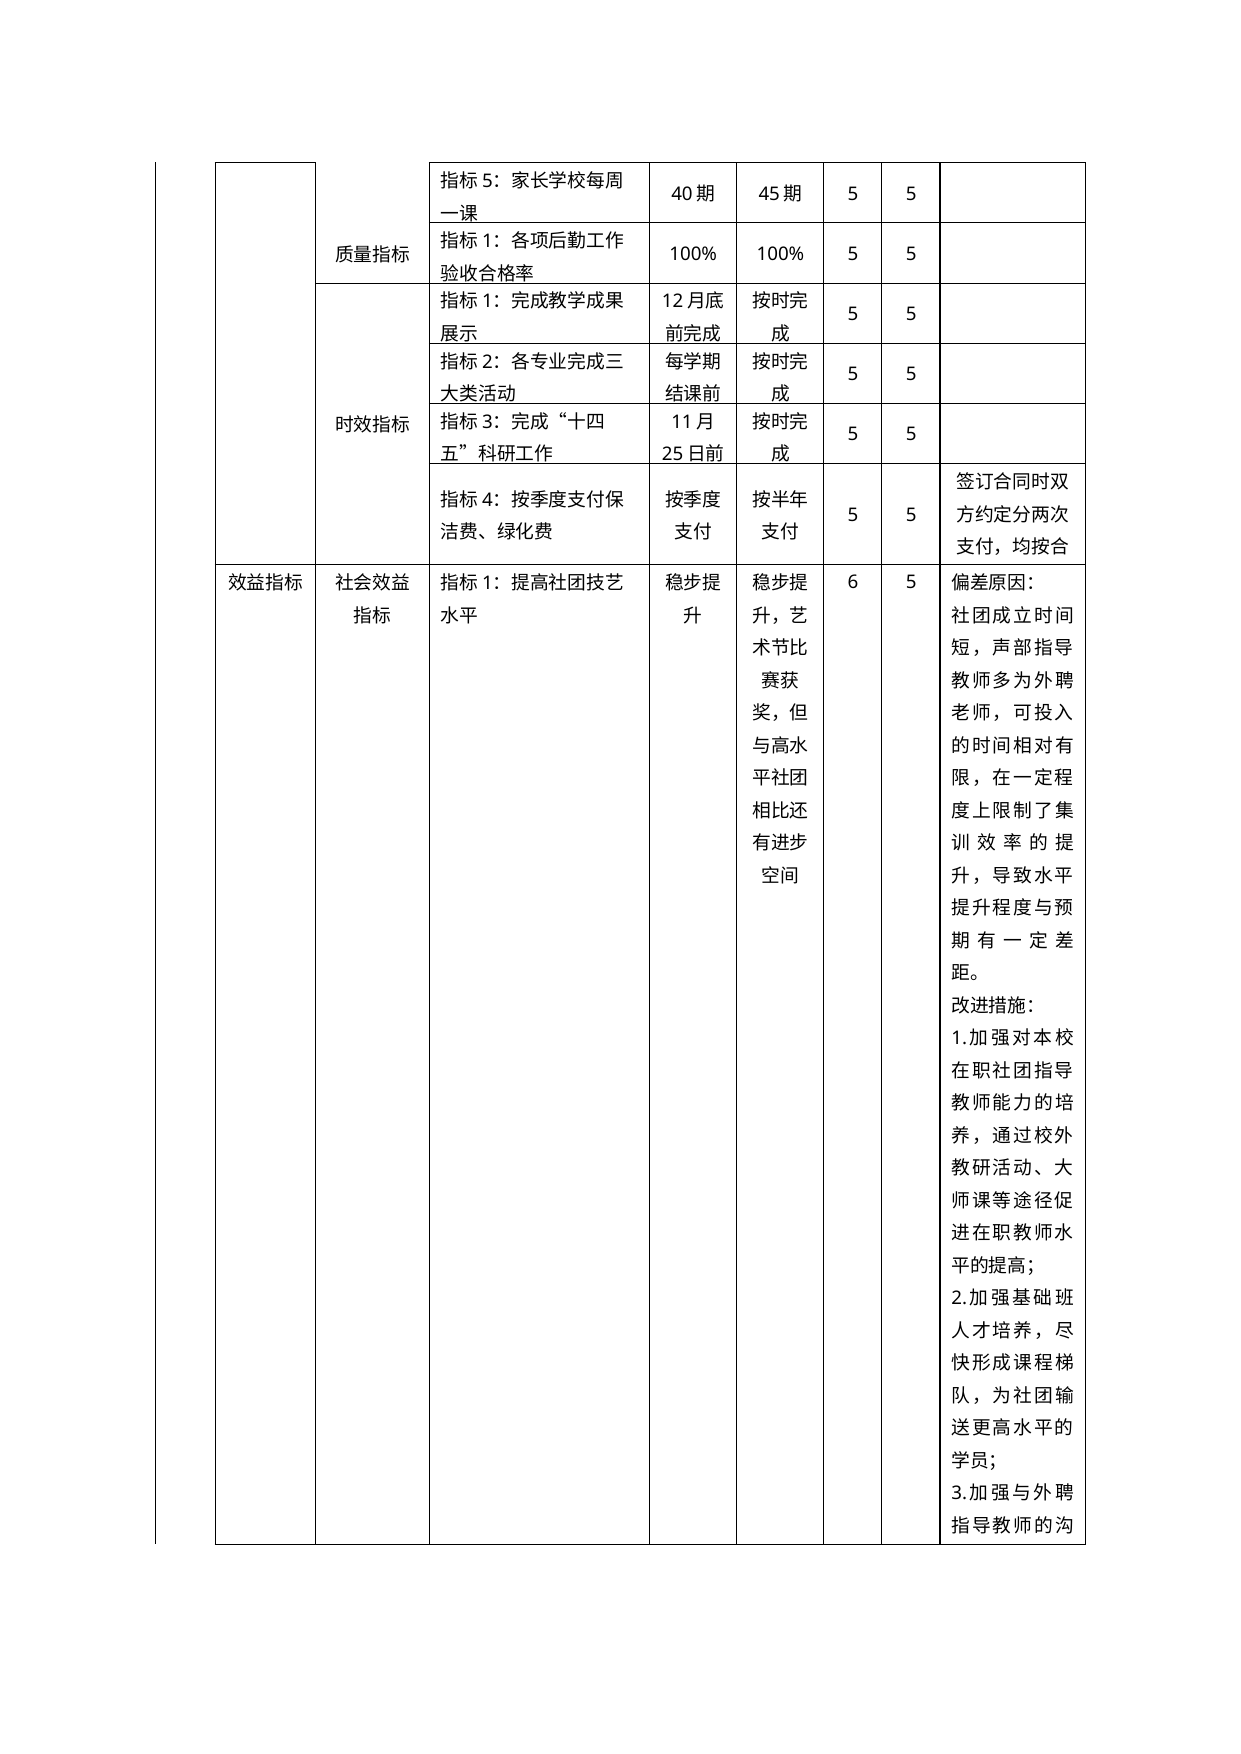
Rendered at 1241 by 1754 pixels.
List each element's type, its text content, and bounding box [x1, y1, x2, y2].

table_cell [941, 284, 1085, 343]
table_cell 5 [882, 404, 939, 463]
table_cell 100% [650, 223, 736, 282]
table_cell 偏差原因： 社团成立时间短，声部指导教师多为外聘老师，可投入的时间相对有限，在一定程度上限制了集训效率的提升，导致水平提升程度与预期有一定差距。 改进措施： 1.加强对本校在职社团指导教师能力的培养，通过校外教研活动、大师课等途径促进在职教师水平的提高； 2.加强基础班人才培养，尽快形成课程梯队，为社团输送更高水平的学员； 3.加强与外聘指导教师的沟通，提前与外聘教师和特聘专家一起制定社团培养计划，在职、外聘教师通力合作，共同辅助乐团发展； 4.多为社团创造演出机会，在实践中提升技艺水平。 [941, 565, 1085, 1544]
table_cell [941, 163, 1085, 222]
table_cell 5 [882, 163, 939, 222]
table_cell 45期 [737, 163, 823, 222]
table_cell 指标1：完成教学成果展示 [430, 284, 649, 343]
table_cell 5 [824, 404, 881, 463]
table_cell 5 [882, 284, 939, 343]
table_cell 指标4：按季度支付保洁费、绿化费 [430, 464, 649, 564]
table_cell 6 [824, 565, 881, 1544]
table_cell 5 [824, 223, 881, 282]
table_cell 时效指标 [316, 284, 429, 564]
table_cell 按时完成 [737, 344, 823, 403]
table_cell 每学期结课前 [650, 344, 736, 403]
table_cell 100% [737, 223, 823, 282]
table_cell 效益指标 [216, 565, 315, 1544]
table_cell [941, 404, 1085, 463]
table_cell 指标1：提高社团技艺水平 [430, 565, 649, 1544]
table_cell 按季度支付 [650, 464, 736, 564]
table_cell 按时完成 [737, 404, 823, 463]
table_cell 40期 [650, 163, 736, 222]
table_cell 5 [824, 284, 881, 343]
table_cell 指标3：完成“十四五”科研工作 [430, 404, 649, 463]
table_cell 5 [882, 565, 939, 1544]
table_cell 指标1：各项后勤工作验收合格率 [430, 223, 649, 282]
table_cell 5 [824, 464, 881, 564]
table_cell 稳步提升，艺术节比赛获奖，但与高水平社团相比还有进步空间 [737, 565, 823, 1544]
table_cell 5 [824, 163, 881, 222]
table_cell 5 [882, 464, 939, 564]
table_cell 5 [824, 344, 881, 403]
table_cell 12月底前完成 [650, 284, 736, 343]
table_cell 指标2：各专业完成三大类活动 [430, 344, 649, 403]
table_cell 社会效益 指标 [316, 565, 429, 1544]
table_cell 质量指标 [316, 222, 429, 282]
table_cell 11月25日前 [650, 404, 736, 463]
table_cell 稳步提升 [650, 565, 736, 1544]
table_cell 5 [882, 223, 939, 282]
table_cell [941, 223, 1085, 282]
table_cell 按时完成 [737, 284, 823, 343]
table_cell 签订合同时双方约定分两次支付，均按合同约定支付。 [941, 464, 1085, 564]
table_cell 指标5：家长学校每周一课 [430, 163, 649, 222]
table_cell 5 [882, 344, 939, 403]
table_cell 按半年支付 [737, 464, 823, 564]
table_cell [941, 344, 1085, 403]
